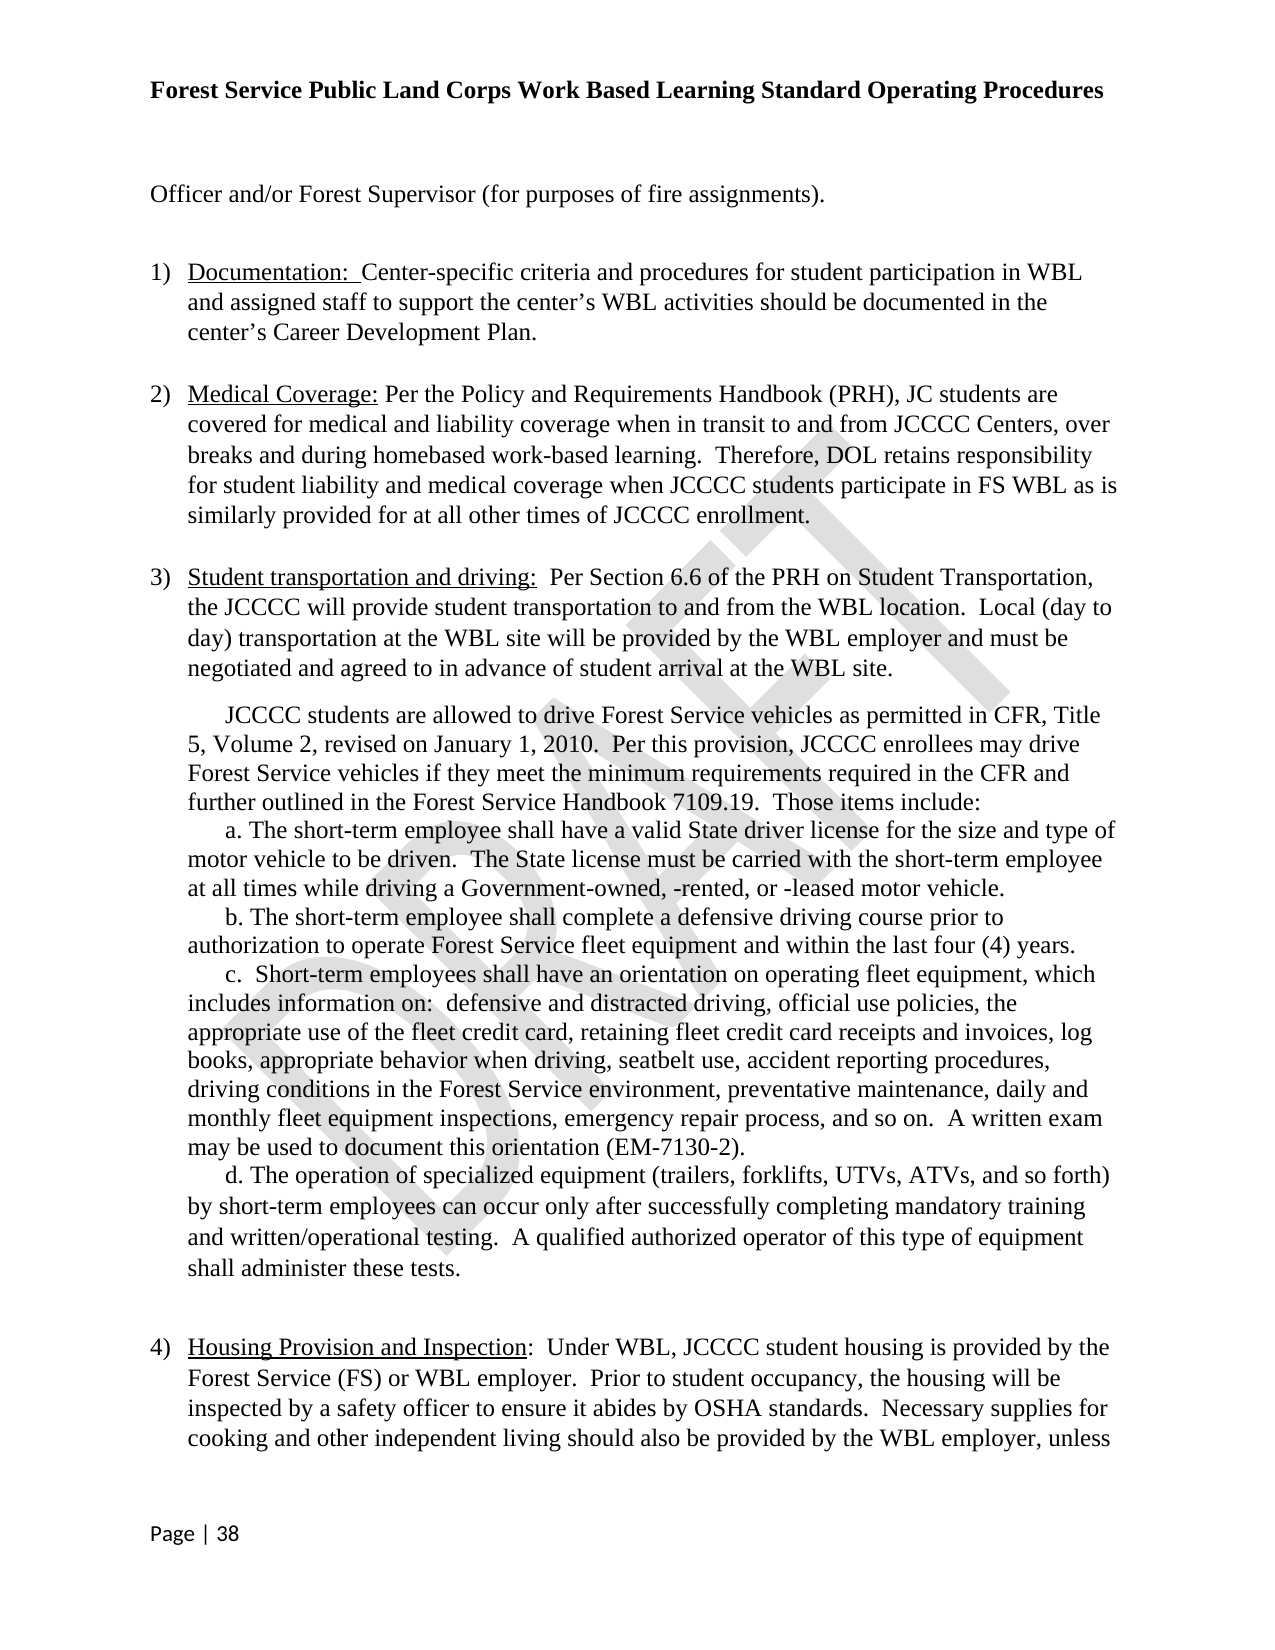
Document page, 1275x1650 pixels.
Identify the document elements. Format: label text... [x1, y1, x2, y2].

list a. The short-term employee shall have a valid State driver license for the size and type of motor vehicle to be driven. The State license must be carried with the short-term employee at all times while driving a Government-owned, -rented, or -leased motor vehicle. [187, 815, 1125, 902]
list Student transportation and driving: Per Section 6.6 of the PRH on Student Transportation, the JCCCC will provide student transportation to and from the WBL location. Local (day to day) transportation at the WBL site will be provided by the WBL employer and must be negotiated and agreed to in advance of student arrival at the WBL site. [150, 562, 1125, 682]
text d. The operation of specialized equipment (trailers, forklifts, UTVs, ATVs, and so forth) by short-term employees can occur only after successfully completing mandatory training and written/operational testing. A qualified authorized operator of this type of equipment shall administer these tests. [187, 1160, 1125, 1282]
list Medical Coverage: Per the Policy and Requirements Handbook (PRH), JC students are covered for medical and liability coverage when in transit to and from JCCCC Centers, over breaks and during homebased work-based learning. Therefore, DOL retains responsibility for student liability and medical coverage when JCCCC students participate in FS WBL as is similarly provided for at all other times of JCCCC enrollment. [150, 379, 1125, 529]
list b. The short-term employee shall complete a defensive driving course prior to authorization to operate Forest Service fleet equipment and within the last four (4) years. [187, 902, 1125, 959]
list c. Short-term employees shall have an orientation on operating fleet equipment, which includes information on: defensive and distracted driving, official use policies, the appropriate use of the fleet credit card, retaining fleet credit card receipts and invoices, log books, appropriate behavior when driving, seatbelt use, accident reporting procedures, driving conditions in the Forest Service environment, preventative maintenance, daily and monthly fleet equipment inspections, emergency repair process, and so on. A written exam may be used to document this orientation (EM-7130-2). [187, 959, 1125, 1160]
list Documentation: Center-specific criteria and procedures for student participation in WBL and assigned staff to support the center’s WBL activities should be documented in the center’s Career Development Plan. [150, 257, 1125, 346]
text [150, 179, 1125, 238]
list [150, 1332, 1125, 1452]
list JCCCC students are allowed to drive Forest Service vehicles as permitted in CFR, Title 5, Volume 2, revised on January 1, 2010. Per this provision, JCCCC enrollees may drive Forest Service vehicles if they meet the minimum requirements required in the CFR and further outlined in the Forest Service Handbook 7109.19. Those items include: [187, 700, 1125, 815]
